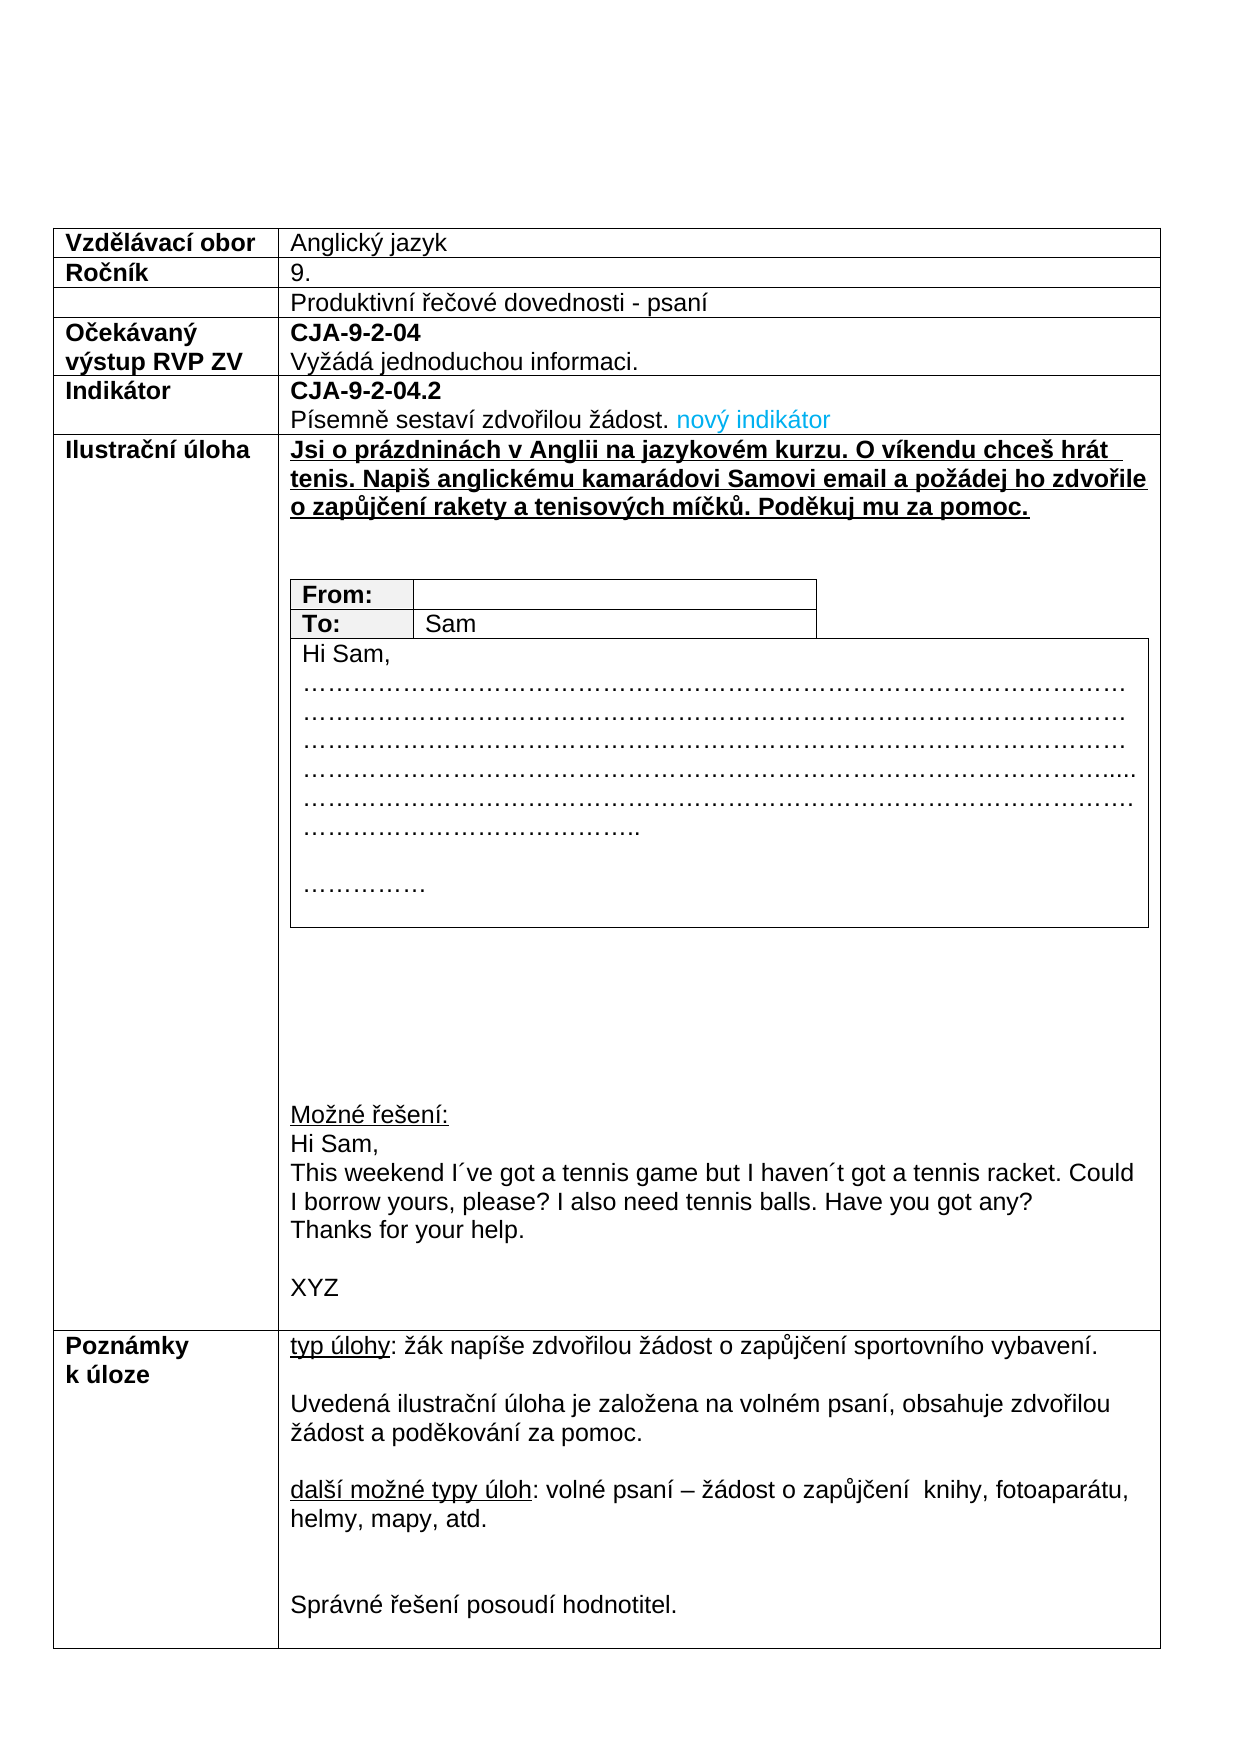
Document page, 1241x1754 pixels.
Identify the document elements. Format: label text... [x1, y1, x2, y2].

table_cell Jsi o prázdninách v Anglii na jazykovém kurzu. O víkendu chceš hrát tenis. Napiš anglickému kamarádovi Samovi email a požádej ho zdvořile o zapůjčení rakety a tenisových míčků. Poděkuj mu za pomoc. Možné řešení: Hi Sam, This weekend I´ve got a tennis game but I haven´t got a tennis racket. Could I borrow yours, please? I also need tennis balls. Have you got any? Thanks for your help. XYZ [279, 435, 1160, 1330]
table_cell CJA-9-2-04 Vyžádá jednoduchou informaci. [279, 318, 1160, 375]
table_cell Ilustrační úloha [54, 435, 278, 1330]
table_cell Poznámky k úloze [54, 1331, 278, 1648]
table_cell 9. [279, 258, 1160, 287]
table_cell Očekávaný výstup RVP ZV [54, 318, 278, 375]
table_cell CJA-9-2-04.2 Písemně sestaví zdvořilou žádost. nový indikátor [279, 376, 1160, 434]
table_cell Ročník [54, 258, 278, 287]
table_cell Indikátor [54, 376, 278, 434]
table_cell [54, 288, 278, 317]
table_cell typ úlohy: žák napíše zdvořilou žádost o zapůjčení sportovního vybavení. Uvedená ilustrační úloha je založena na volném psaní, obsahuje zdvořilou žádost a poděkování za pomoc. další možné typy úloh: volné psaní – žádost o zapůjčení knihy, fotoaparátu, helmy, mapy, atd. Správné řešení posoudí hodnotitel. [279, 1331, 1160, 1648]
table_header Anglický jazyk [279, 229, 1160, 257]
table_cell Produktivní řečové dovednosti - psaní [279, 288, 1160, 317]
table_header Vzdělávací obor [54, 229, 278, 257]
